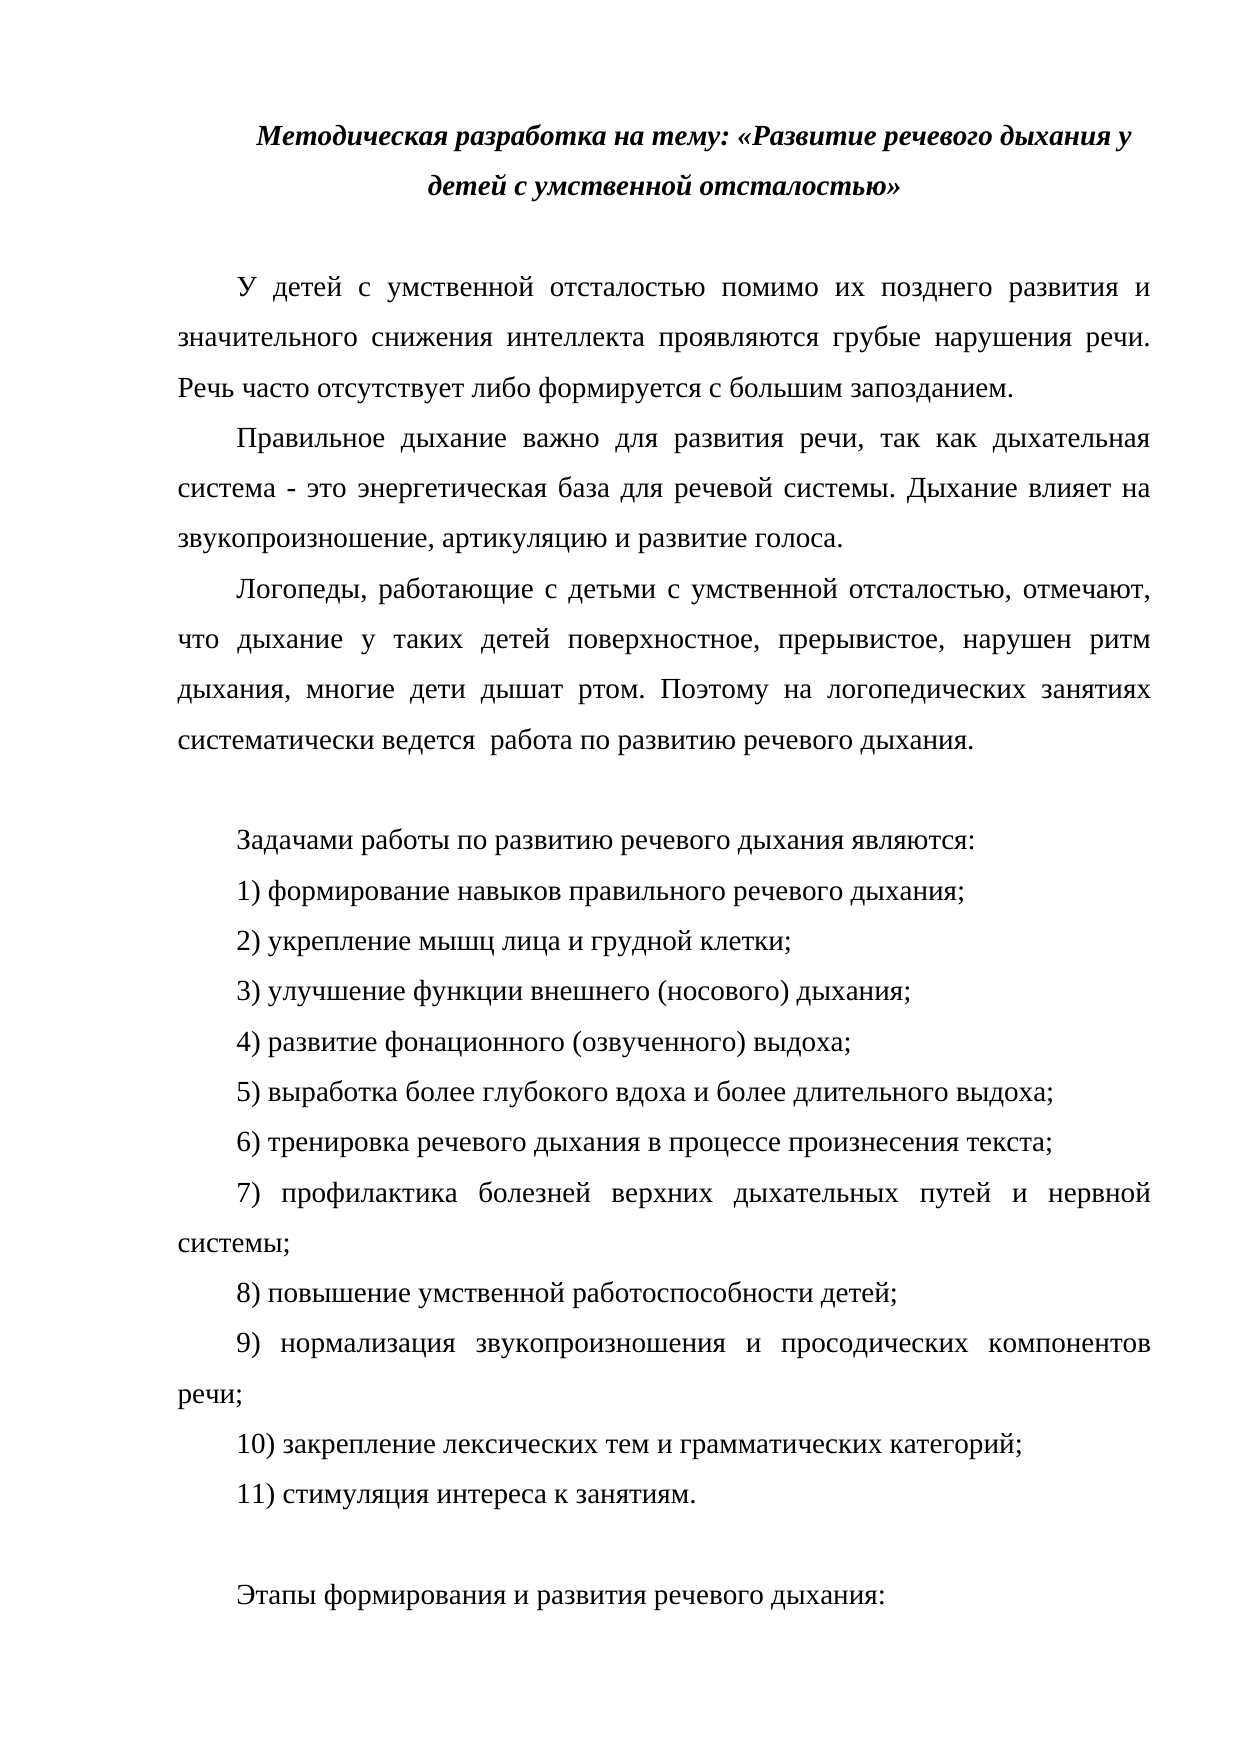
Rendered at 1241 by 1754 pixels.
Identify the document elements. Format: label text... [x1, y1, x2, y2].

text Правильное дыхание важно для развития речи, так как дыхательная система - это энергетическая база для речевой системы. Дыхание влияет на звукопроизношение, артикуляцию и развитие голоса. [177, 420, 1152, 554]
text 3) улучшение функции внешнего (носового) дыхания; [177, 973, 1152, 1007]
text 4) развитие фонационного (озвученного) выдоха; [177, 1024, 1152, 1057]
text 8) повышение умственной работоспособности детей; [177, 1275, 1152, 1309]
text Этапы формирования и развития речевого дыхания: [177, 1577, 1152, 1611]
text 9) нормализация звукопроизношения и просодических компонентов речи; [177, 1326, 1152, 1409]
text 11) стимуляция интереса к занятиям. [177, 1477, 1152, 1510]
text 6) тренировка речевого дыхания в процессе произнесения текста; [177, 1124, 1152, 1158]
text Логопеды, работающие с детьми с умственной отсталостью, отмечают, что дыхание у таких детей поверхностное, прерывистое, нарушен ритм дыхания, многие дети дышат ртом. Поэтому на логопедических занятиях систематически ведется работа по развитию речевого дыхания. [177, 571, 1152, 755]
text Задачами работы по развитию речевого дыхания являются: [177, 822, 1152, 856]
text Методическая разработка на тему: «Развитие речевого дыхания у детей с умственной отсталостью» [177, 118, 1152, 202]
text 1) формирование навыков правильного речевого дыхания; [177, 873, 1152, 906]
text У детей с умственной отсталостью помимо их позднего развития и значительного снижения интеллекта проявляются грубые нарушения речи. Речь часто отсутствует либо формируется с большим запозданием. [177, 269, 1152, 403]
text 5) выработка более глубокого вдоха и более длительного выдоха; [177, 1074, 1152, 1108]
text 7) профилактика болезней верхних дыхательных путей и нервной системы; [177, 1175, 1152, 1258]
text 10) закрепление лексических тем и грамматических категорий; [177, 1426, 1152, 1460]
text 2) укрепление мышц лица и грудной клетки; [177, 923, 1152, 957]
